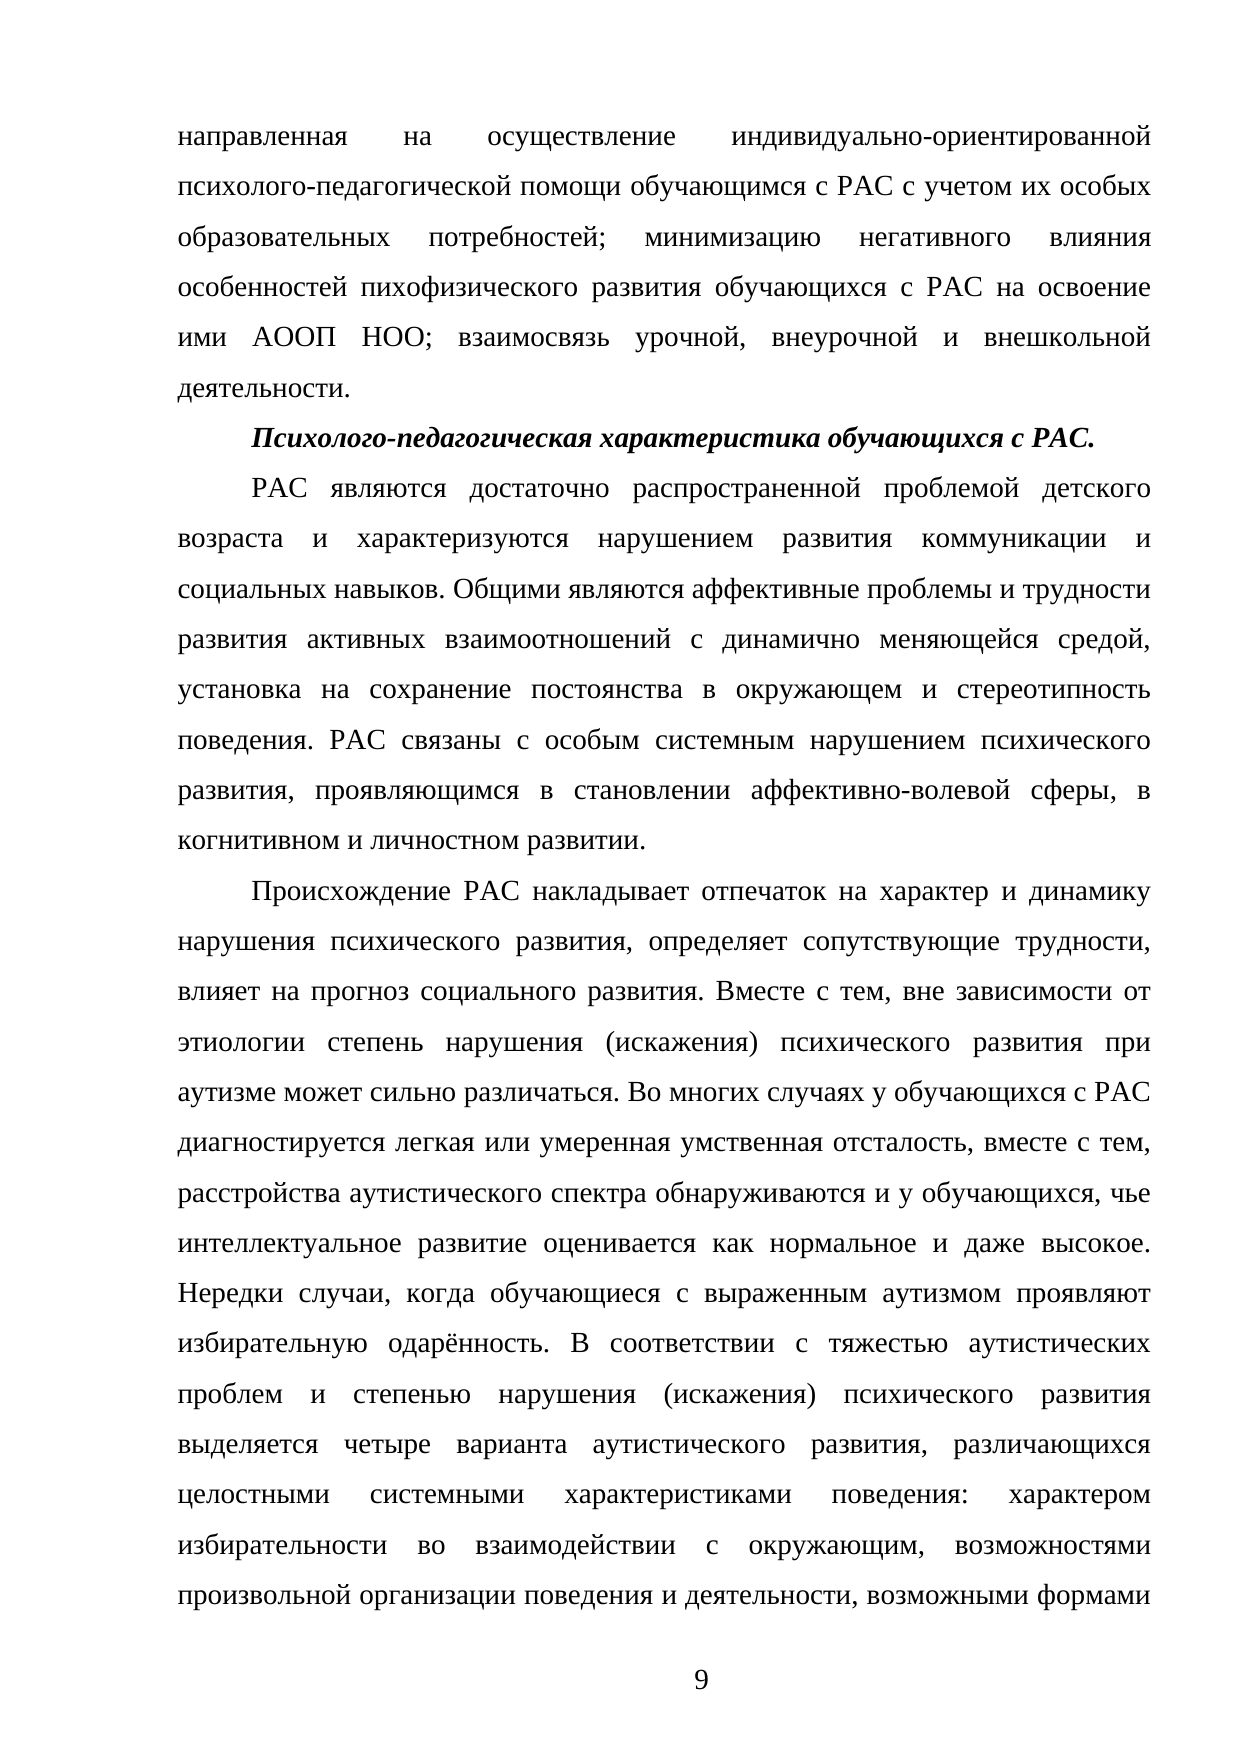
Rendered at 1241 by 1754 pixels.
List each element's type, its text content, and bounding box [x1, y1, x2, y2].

text РАС являются достаточно распространенной проблемой детского возраста и характеризуются нарушением развития коммуникации и социальных навыков. Общими являются аффективные проблемы и трудности развития активных взаимоотношений с динамично меняющейся средой, установка на сохранение постоянства в окружающем и стереотипность поведения. РАС связаны с особым системным нарушением психического развития, проявляющимся в становлении аффективно-волевой сферы, в когнитивном и личностном развитии. [177, 470, 1152, 856]
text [177, 118, 1152, 403]
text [177, 873, 1152, 1611]
text Психолого-педагогическая характеристика обучающихся с РАС. [177, 420, 1152, 453]
